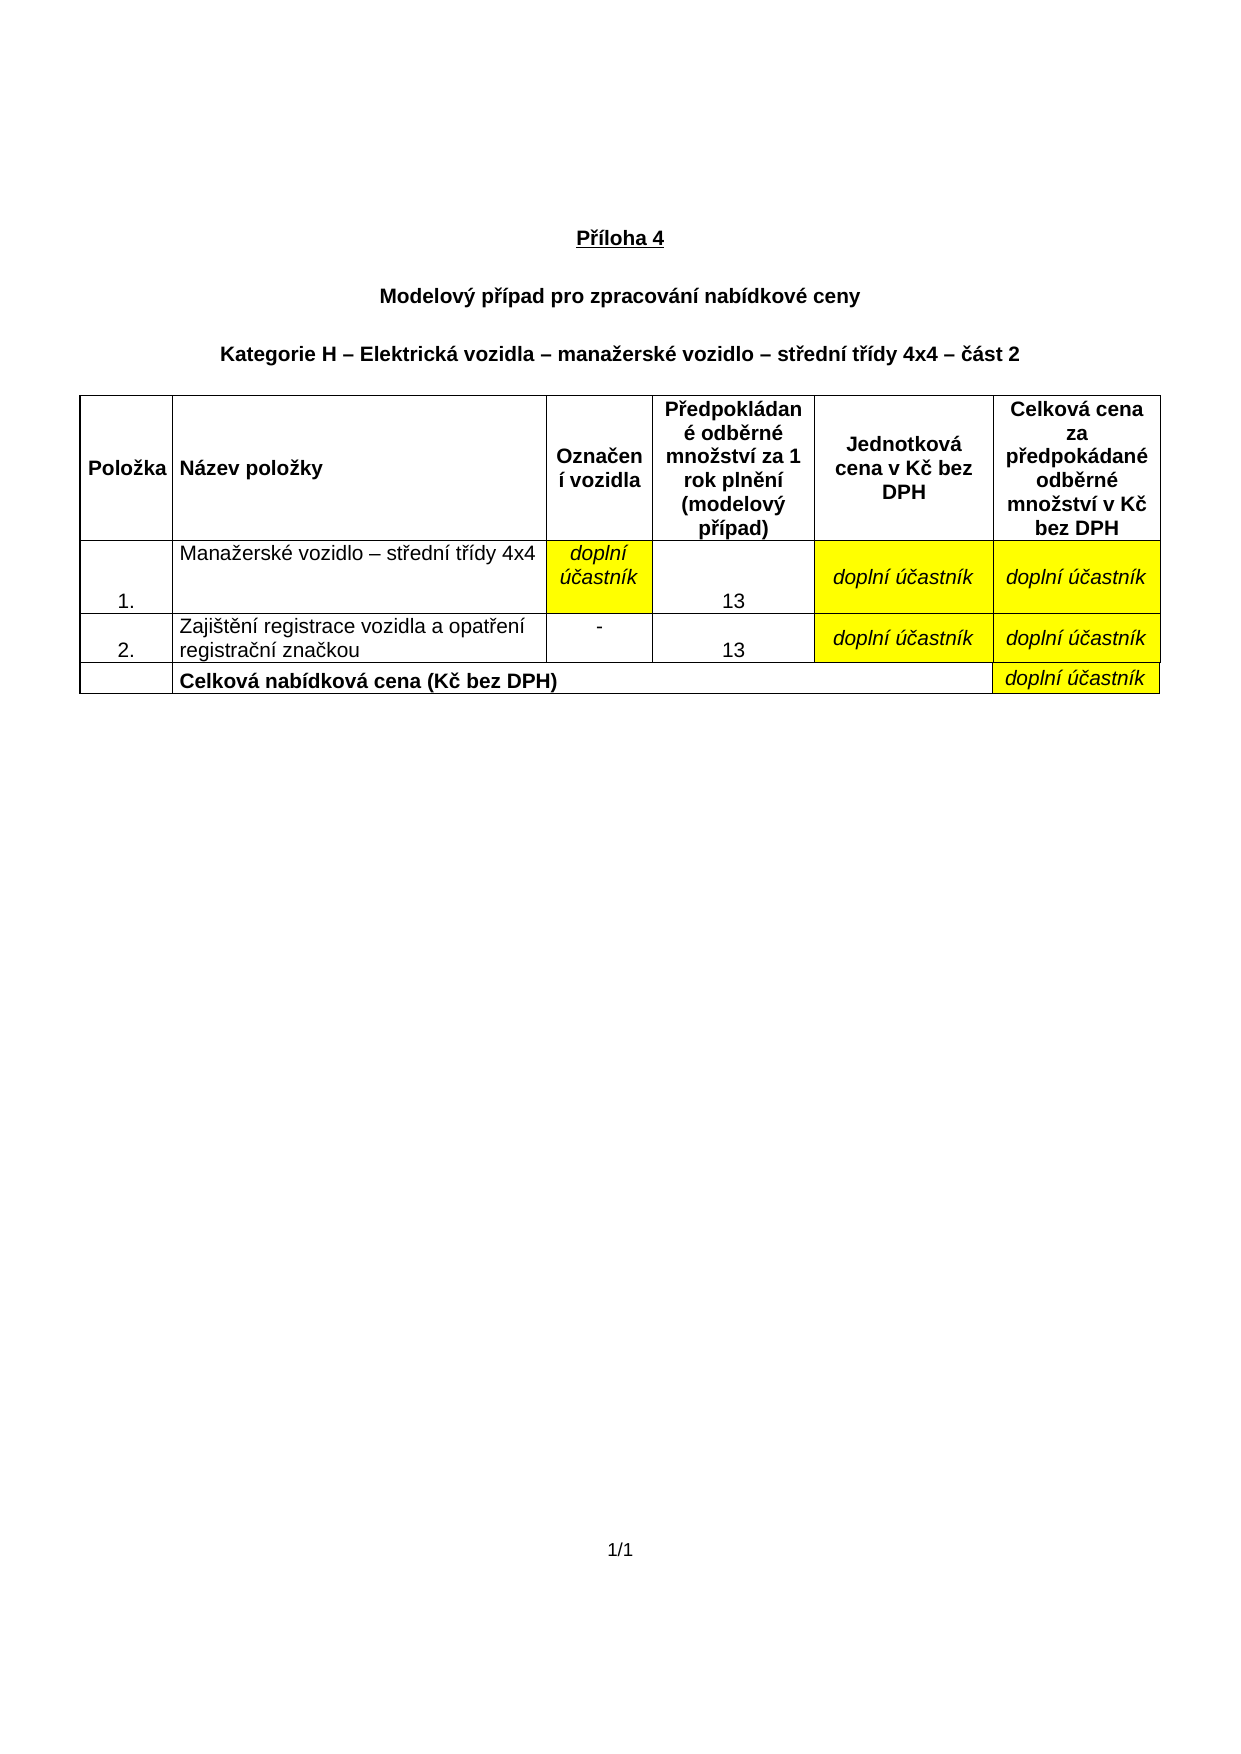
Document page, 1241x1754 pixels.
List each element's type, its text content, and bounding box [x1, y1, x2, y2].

table_cell 2. [81, 614, 172, 662]
table_header Položka [81, 396, 172, 540]
table_cell [81, 663, 172, 693]
text Příloha 4 [148, 220, 1093, 249]
table_cell doplní účastník [815, 614, 993, 662]
table_cell doplní účastník [993, 663, 1159, 693]
table_cell 13 [653, 614, 814, 662]
table_cell 1. [81, 541, 172, 613]
table_cell Zajištění registrace vozidla a opatření registrační značkou [173, 614, 546, 662]
text Kategorie H – Elektrická vozidla – manažerské vozidlo – střední třídy 4x4 – část 2 [148, 337, 1093, 366]
table_header Předpokládané odběrné množství za 1 rok plnění (modelový případ) [653, 396, 814, 540]
text Modelový případ pro zpracování nabídkové ceny [148, 279, 1093, 308]
table_cell 13 [653, 541, 814, 613]
table_header Jednotková cena v Kč bez DPH [815, 396, 993, 540]
table_cell Manažerské vozidlo – střední třídy 4x4 [173, 541, 546, 613]
table_cell doplní účastník [547, 541, 652, 613]
table_cell doplní účastník [994, 541, 1160, 613]
table_cell Celková nabídková cena (Kč bez DPH) [173, 663, 992, 693]
table_cell doplní účastník [815, 541, 993, 613]
table_cell doplní účastník [994, 614, 1160, 662]
table_header Celková cena za předpokádané odběrné množství v Kč bez DPH [994, 396, 1160, 540]
table_header Název položky [173, 396, 546, 540]
table_cell - [547, 614, 652, 662]
table_header Označení vozidla [547, 396, 652, 540]
